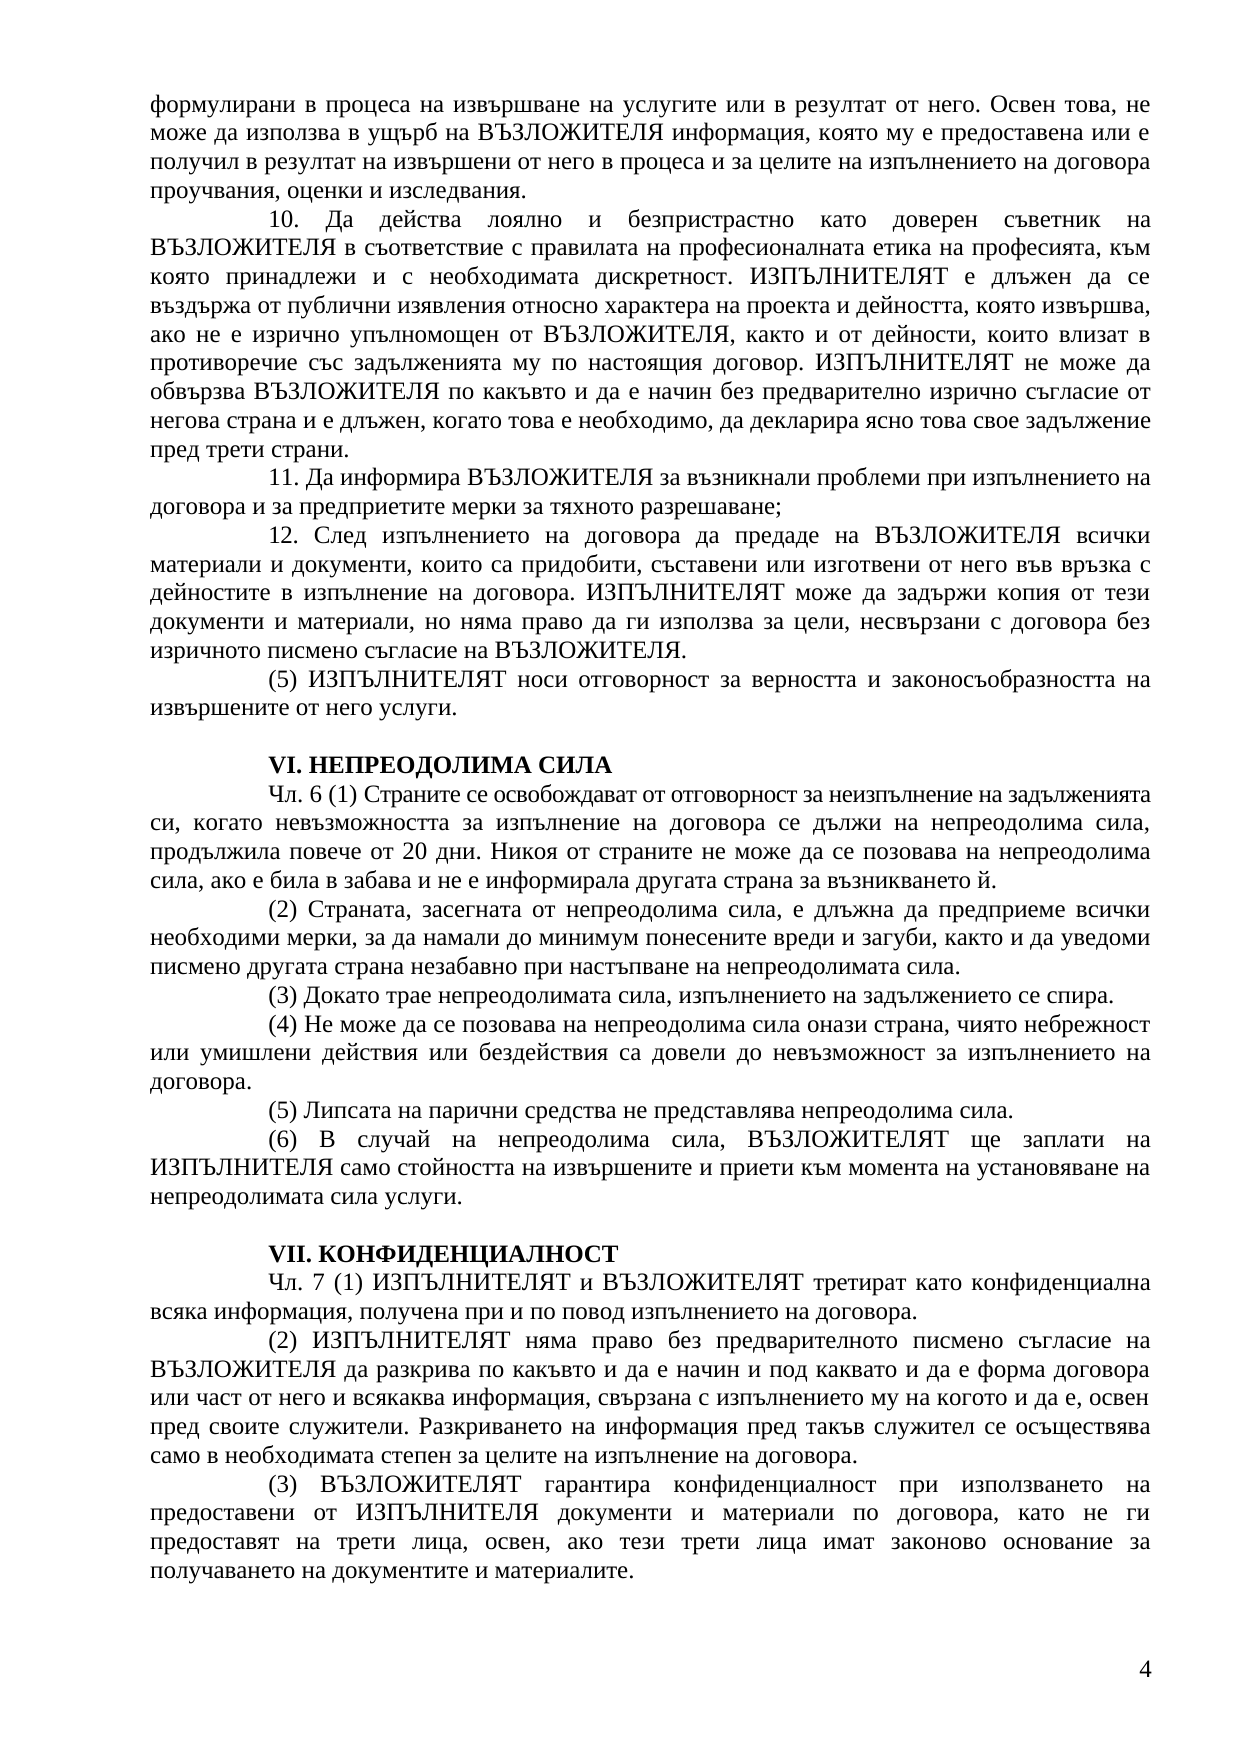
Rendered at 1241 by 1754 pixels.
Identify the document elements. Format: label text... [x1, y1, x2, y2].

text 11. Да информира ВЪЗЛОЖИТЕЛЯ за възникнали проблеми при изпълнението на договора и за предприетите мерки за тяхното разрешаване; [150, 462, 1152, 520]
text VІІ. КОНФИДЕНЦИАЛНОСТ [150, 1239, 1152, 1267]
text (3) ВЪЗЛОЖИТЕЛЯТ гарантира конфиденциалност при използването на предоставени от ИЗПЪЛНИТЕЛЯ документи и материали по договора, като не ги предоставят на трети лица, освен, ако тези трети лица имат законово основание за получаването на документите и материалите. [150, 1469, 1152, 1584]
text (2) Страната, засегната от непреодолима сила, е длъжна да предприеме всички необходими мерки, за да намали до минимум понесените вреди и загуби, както и да уведоми писмено другата страна незабавно при настъпване на непреодолимата сила. [150, 894, 1152, 980]
text (4) Не може да се позовава на непреодолима сила онази страна, чиято небрежност или умишлени действия или бездействия са довели до невъзможност за изпълнението на договора. [150, 1009, 1152, 1095]
text (2) ИЗПЪЛНИТЕЛЯТ няма право без предварителното писмено съгласие на ВЪЗЛОЖИТЕЛЯ да разкрива по какъвто и да е начин и под каквато и да е форма договора или част от него и всякаква информация, свързана с изпълнението му на когото и да е, освен пред своите служители. Разкриването на информация пред такъв служител се осъществява само в необходимата степен за целите на изпълнение на договора. [150, 1325, 1152, 1469]
text 10. Да действа лоялно и безпристрастно като доверен съветник на ВЪЗЛОЖИТЕЛЯ в съответствие с правилата на професионалната етика на професията, към която принадлежи и с необходимата дискретност. ИЗПЪЛНИТЕЛЯТ е длъжен да се въздържа от публични изявления относно характера на проекта и дейността, която извършва, ако не е изрично упълномощен от ВЪЗЛОЖИТЕЛЯ, както и от дейности, които влизат в противоречие със задълженията му по настоящия договор. ИЗПЪЛНИТЕЛЯТ не може да обвързва ВЪЗЛОЖИТЕЛЯ по какъвто и да е начин без предварително изрично съгласие от негова страна и е длъжен, когато това е необходимо, да декларира ясно това свое задължение пред трети страни. [150, 204, 1152, 462]
text (3) Докато трае непреодолимата сила, изпълнението на задължението се спира. [150, 980, 1152, 1009]
text VІ. НЕПРЕОДОЛИМА СИЛА [150, 750, 1152, 779]
text (6) В случай на непреодолима сила, ВЪЗЛОЖИТЕЛЯТ ще заплати на ИЗПЪЛНИТЕЛЯ само стойността на извършените и приети към момента на установяване на непреодолимата сила услуги. [150, 1124, 1152, 1210]
text Чл. 7 (1) ИЗПЪЛНИТЕЛЯТ и ВЪЗЛОЖИТЕЛЯТ третират като конфиденциална всяка информация, получена при и по повод изпълнението на договора. [150, 1267, 1152, 1325]
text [150, 89, 1152, 204]
text (5) Липсата на парични средства не представлява непреодолима сила. [150, 1095, 1152, 1124]
text (5) ИЗПЪЛНИТЕЛЯТ носи отговорност за верността и законосъобразността на извършените от него услуги. [150, 664, 1152, 721]
text Чл. 6 (1) Страните се освобождават от отговорност за неизпълнение на задълженията си, когато невъзможността за изпълнение на договора се дължи на непреодолима сила, продължила повече от 20 дни. Никоя от страните не може да се позовава на непреодолима сила, ако е била в забава и не е информирала другата страна за възникването й. [150, 779, 1152, 894]
text 12. След изпълнението на договора да предаде на ВЪЗЛОЖИТЕЛЯ всички материали и документи, които са придобити, съставени или изготвени от него във връзка с дейностите в изпълнение на договора. ИЗПЪЛНИТЕЛЯТ може да задържи копия от тези документи и материали, но няма право да ги използва за цели, несвързани с договора без изричното писмено съгласие на ВЪЗЛОЖИТЕЛЯ. [150, 520, 1152, 664]
